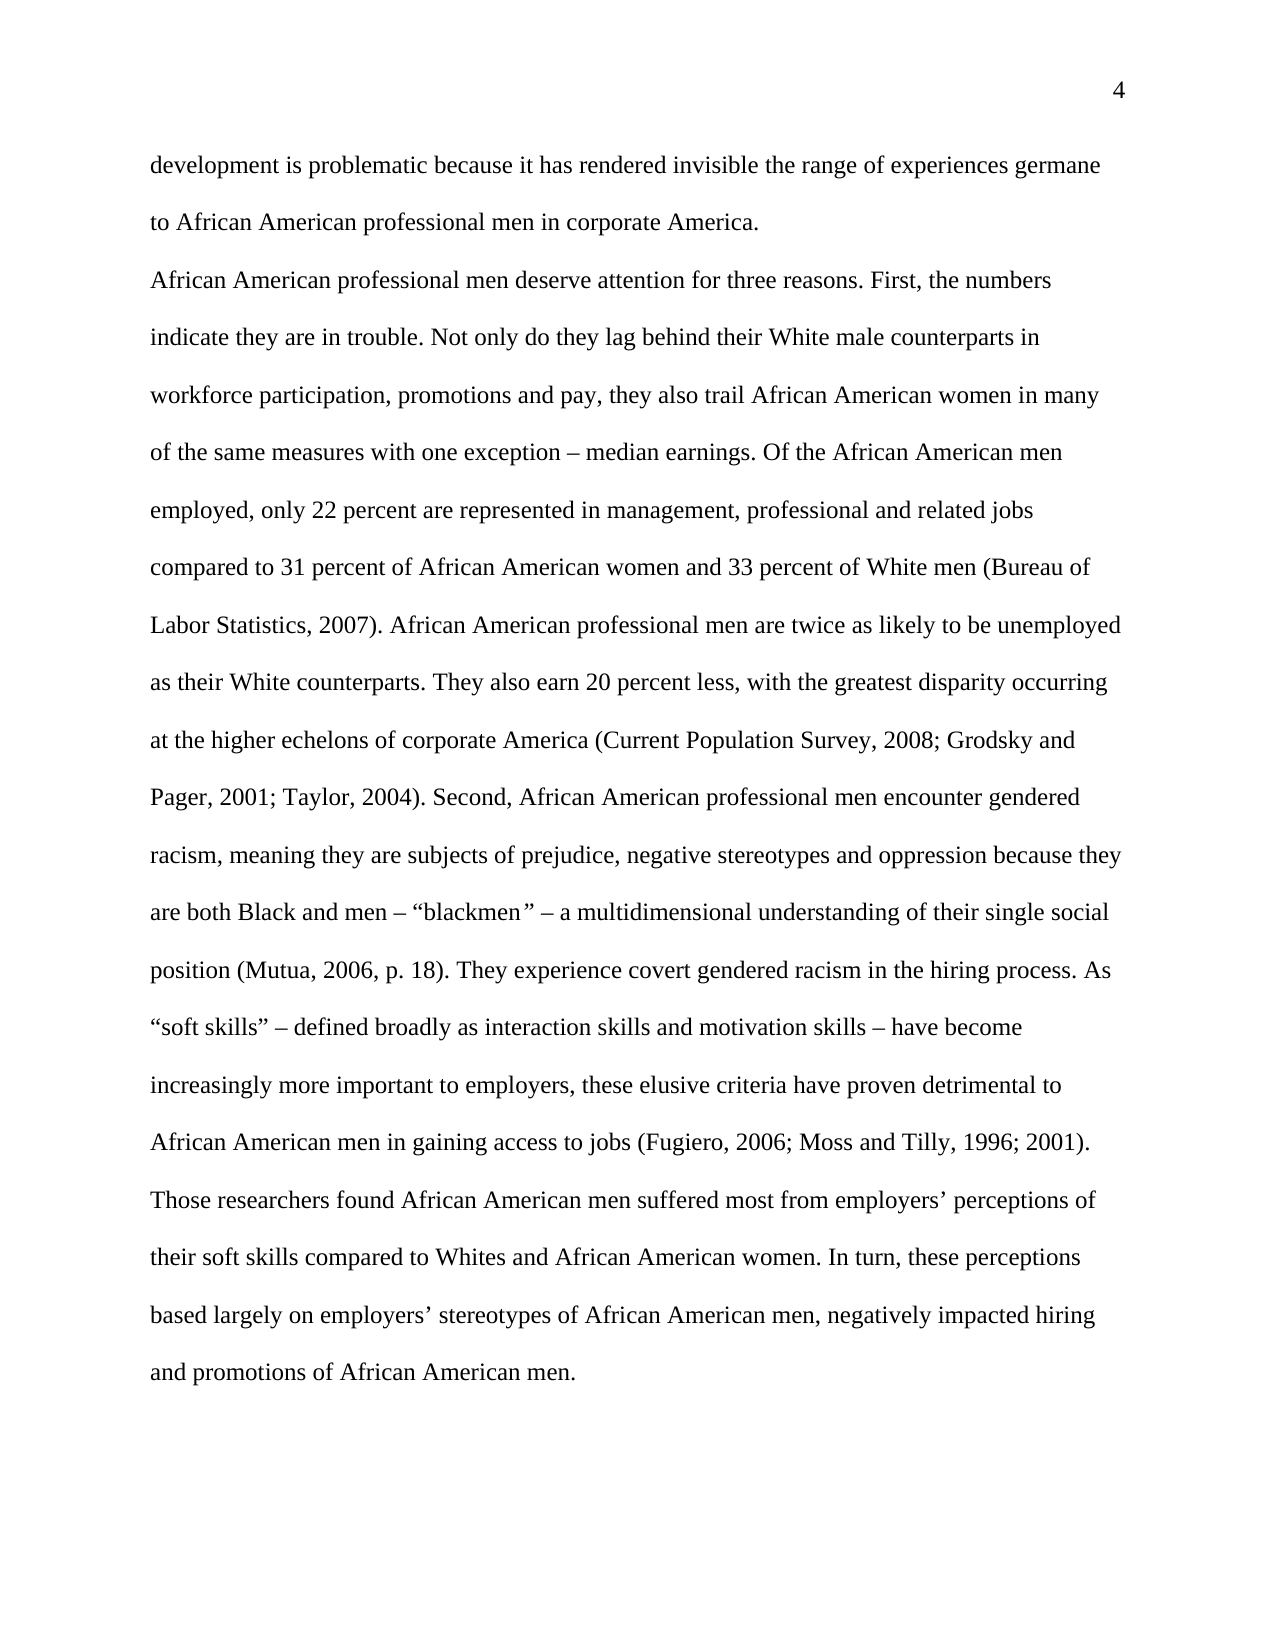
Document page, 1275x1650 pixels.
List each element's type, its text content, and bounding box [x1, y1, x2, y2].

text African American professional men deserve attention for three reasons. First, the numbers indicate they are in trouble. Not only do they lag behind their White male counterparts in workforce participation, promotions and pay, they also trail African American women in many of the same measures with one exception – median earnings. Of the African American men employed, only 22 percent are represented in management, professional and related jobs compared to 31 percent of African American women and 33 percent of White men (Bureau of Labor Statistics, 2007). African American professional men are twice as likely to be unemployed as their White counterparts. They also earn 20 percent less, with the greatest disparity occurring at the higher echelons of corporate America (Current Population Survey, 2008; Grodsky and Pager, 2001; Taylor, 2004). Second, African American professional men encounter gendered racism, meaning they are subjects of prejudice, negative stereotypes and oppression because they are both Black and men – “blackmen” – a multidimensional understanding of their single social position (Mutua, 2006, p. 18). They experience covert gendered racism in the hiring process. As “soft skills” – defined broadly as interaction skills and motivation skills – have become increasingly more important to employers, these elusive criteria have proven detrimental to African American men in gaining access to jobs (Fugiero, 2006; Moss and Tilly, 1996; 2001). Those researchers found African American men suffered most from employers’ perceptions of their soft skills compared to Whites and African American women. In turn, these perceptions based largely on employers’ stereotypes of African American men, negatively impacted hiring and promotions of African American men. [150, 265, 1125, 1386]
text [150, 150, 1125, 236]
